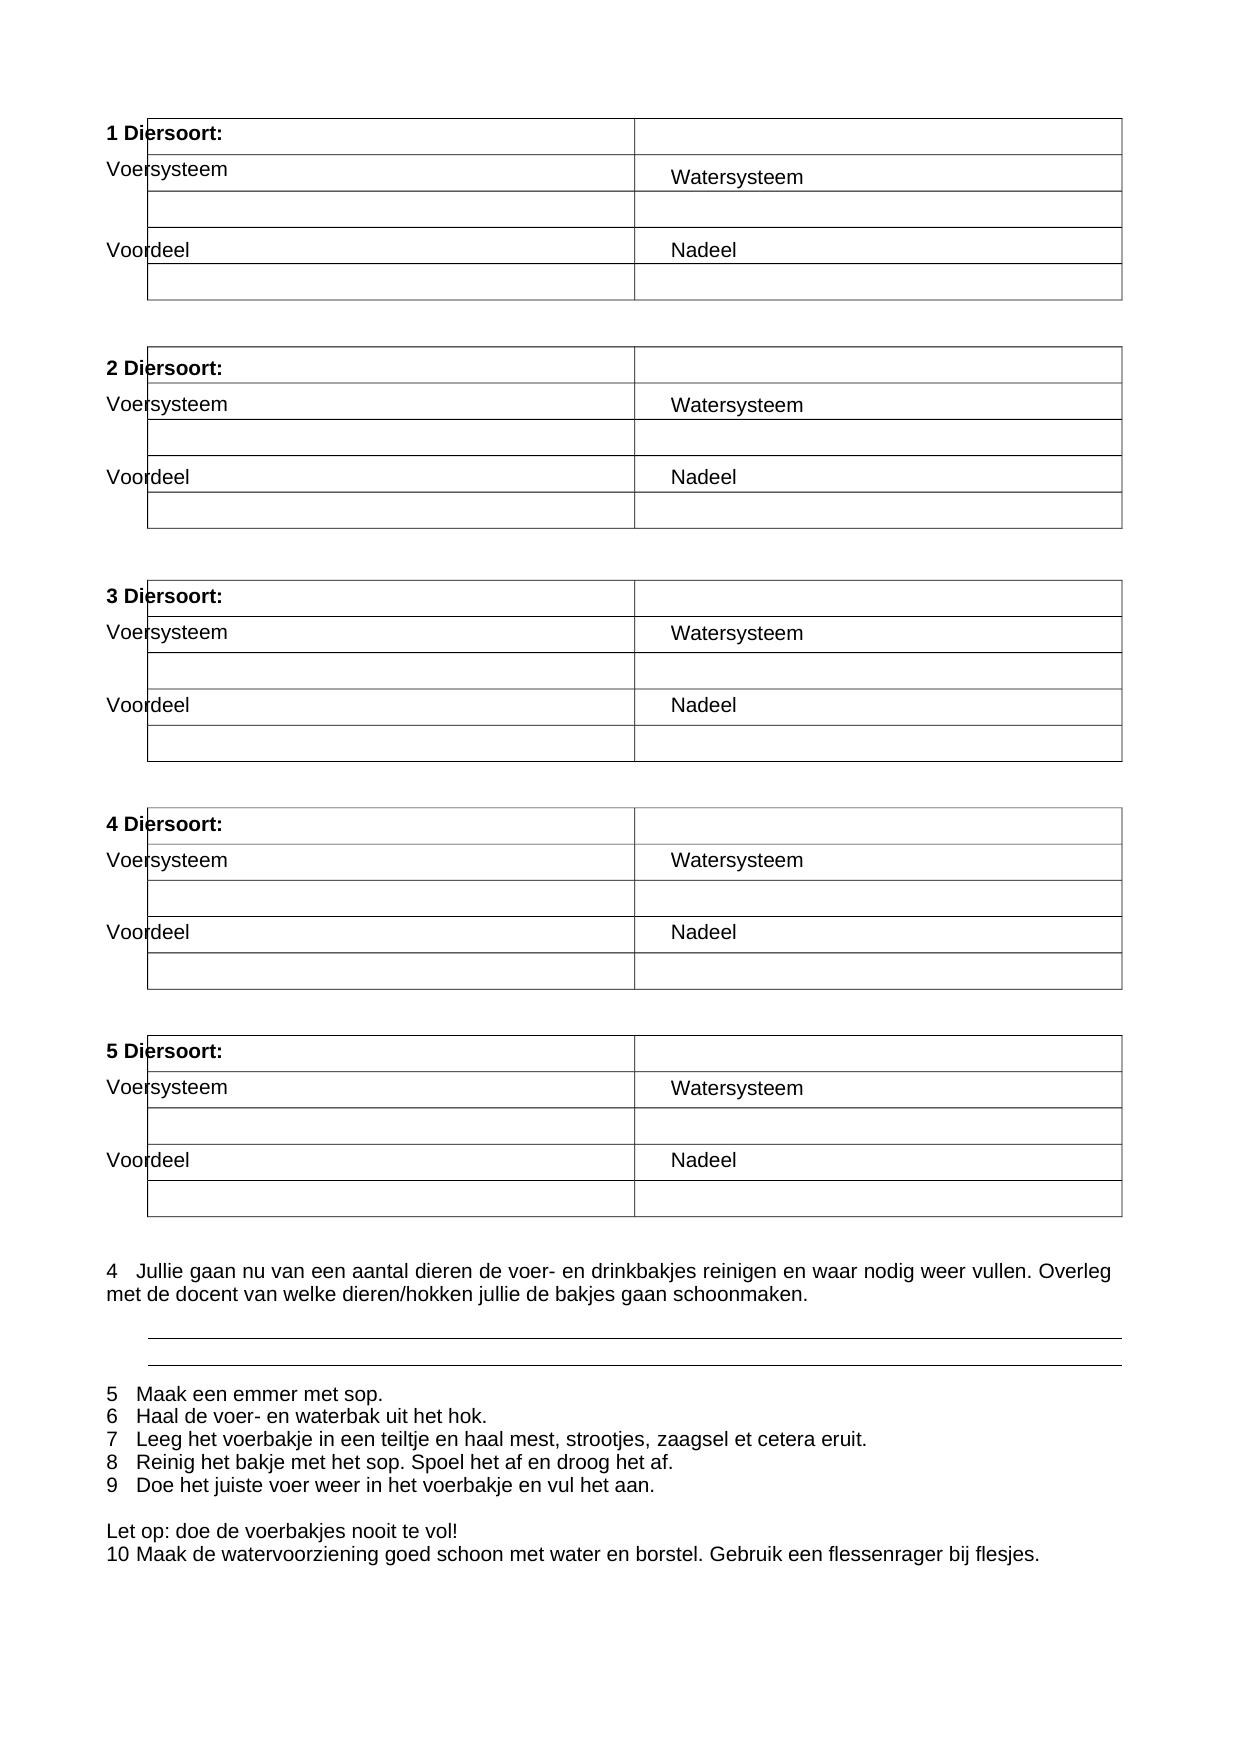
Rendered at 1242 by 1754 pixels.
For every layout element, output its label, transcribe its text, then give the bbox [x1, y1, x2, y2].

text Watersysteem [671, 393, 1137, 417]
text 2 Diersoort: [106, 359, 306, 380]
text Let op: doe de voerbakjes nooit te vol! [106, 1519, 1137, 1543]
text Watersysteem [671, 165, 1137, 189]
text 9 Doe het juiste voer weer in het voerbakje en vul het aan. [106, 1474, 1137, 1497]
text Voersysteem [106, 392, 309, 416]
text Voersysteem [106, 157, 309, 181]
text 10 Maak de watervoorziening goed schoon met water en borstel. Gebruik een flessenrager bij flesjes. [106, 1543, 1137, 1566]
text Nadeel [671, 696, 1137, 716]
text Voordeel [106, 468, 270, 489]
text Voordeel [106, 696, 270, 716]
text 6 Haal de voer- en waterbak uit het hok. [106, 1405, 1137, 1428]
text 7 Leeg het voerbakje in een teiltje en haal mest, strootjes, zaagsel et cetera eruit. [106, 1428, 1137, 1451]
text Watersysteem [671, 848, 1137, 872]
text 1 Diersoort: [106, 121, 306, 145]
text 5 Maak een emmer met sop. [106, 1384, 1137, 1405]
text Voordeel [106, 1151, 270, 1172]
text Nadeel [671, 240, 1137, 261]
text Voersysteem [106, 620, 309, 644]
text Voordeel [106, 923, 270, 944]
text met de docent van welke dieren/hokken jullie de bakjes gaan schoonmaken. [106, 1283, 1137, 1306]
text 5 Diersoort: [106, 1042, 306, 1063]
text 8 Reinig het bakje met het sop. Spoel het af en droog het af. [106, 1451, 1137, 1474]
text 4 Diersoort: [106, 814, 306, 835]
text Nadeel [671, 1151, 1137, 1172]
text Watersysteem [671, 1076, 1137, 1099]
text Nadeel [671, 468, 1137, 489]
text Nadeel [671, 923, 1137, 944]
text 3 Diersoort: [106, 587, 306, 607]
text 4 Jullie gaan nu van een aantal dieren de voer- en drinkbakjes reinigen en waar nodig weer vullen. Overleg [106, 1262, 1149, 1283]
text Watersysteem [671, 620, 1137, 644]
text Voersysteem [106, 1075, 309, 1099]
text Voersysteem [106, 847, 309, 871]
text Voordeel [106, 240, 270, 261]
